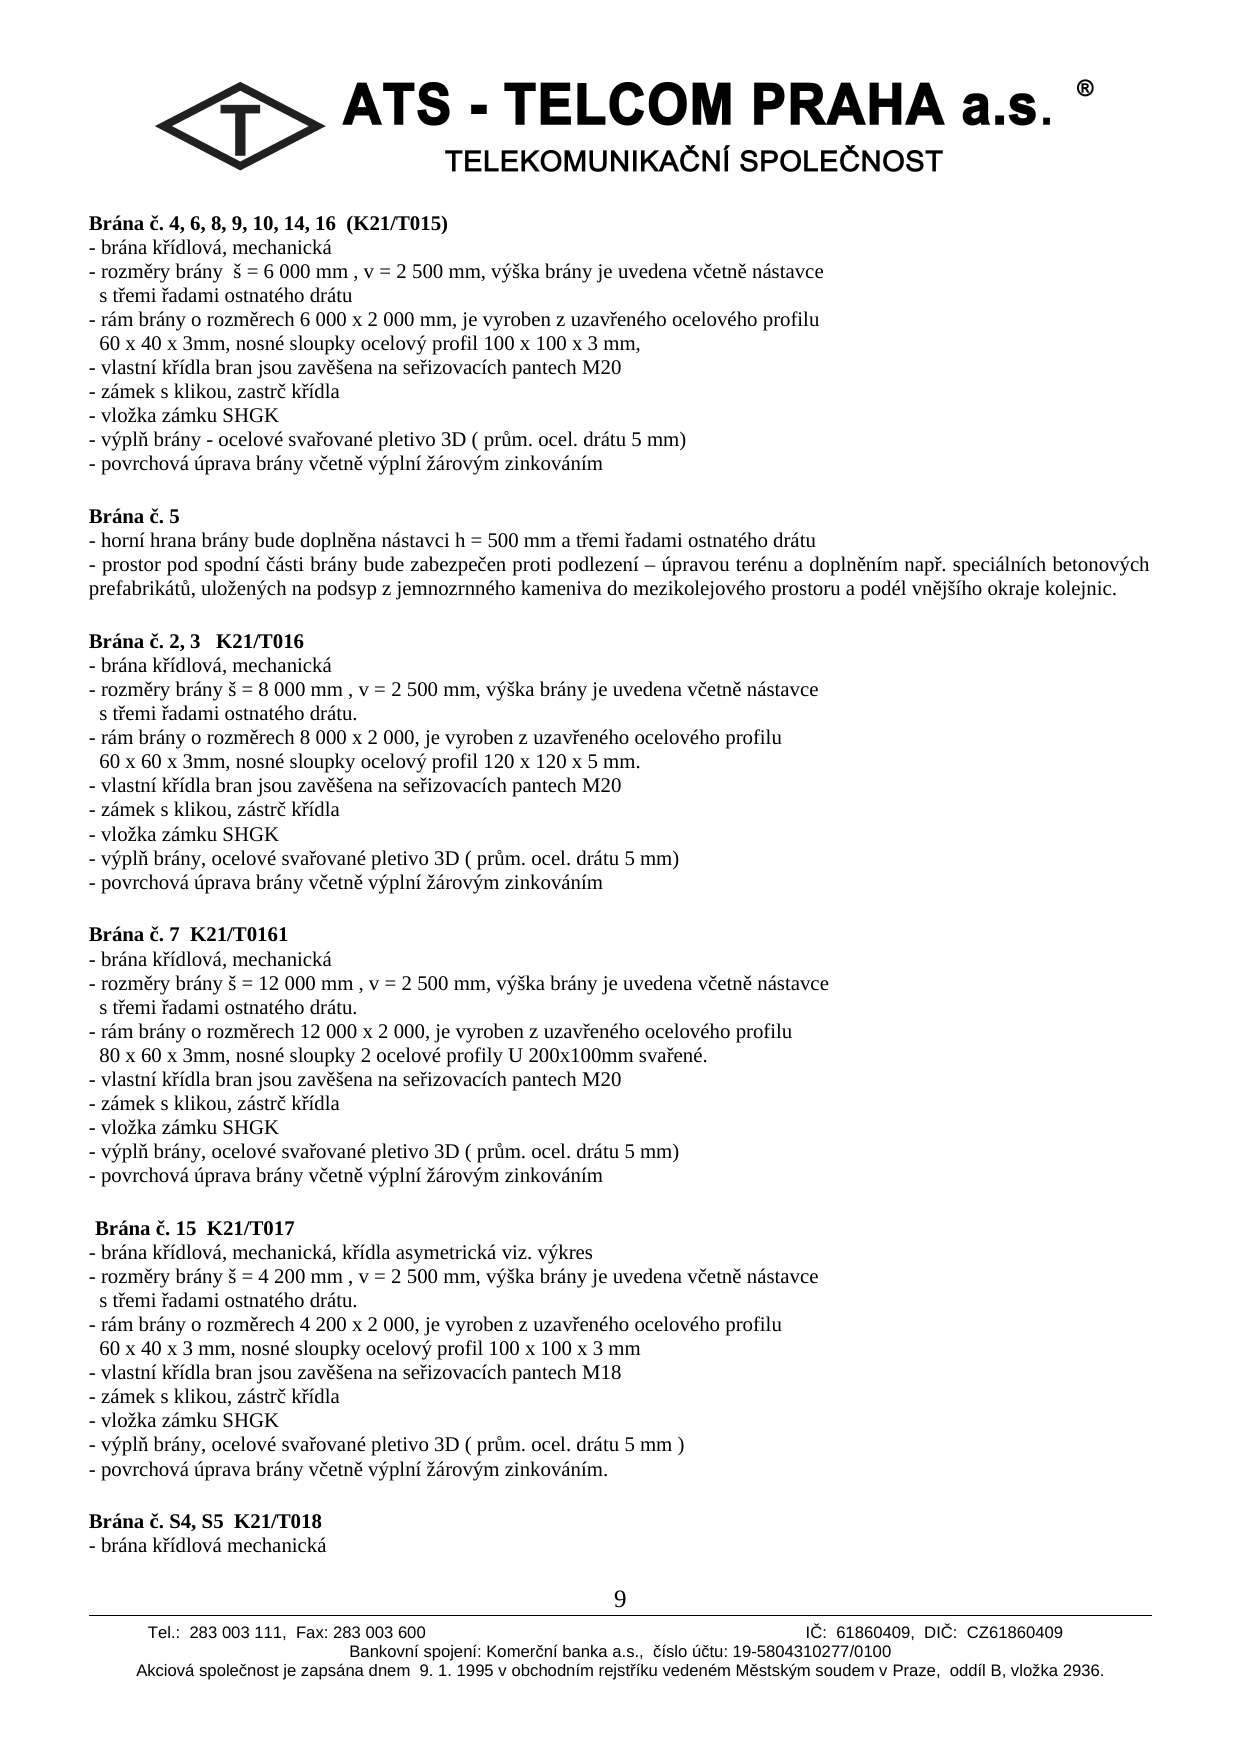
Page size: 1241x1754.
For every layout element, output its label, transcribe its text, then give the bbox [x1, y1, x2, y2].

text - horní hrana brány bude doplněna nástavci h = a třemi řadami ostnatého drátu [89, 528, 1152, 552]
text - výplň brány, ocelové svařované pletivo 3D ( prům. ocel. drátu ) [89, 1139, 1152, 1163]
text - vlastní křídla bran jsou zavěšena na seřizovacích pantech M18 [89, 1360, 1152, 1384]
text Brána č. 15 K21/T017 [95, 1216, 1152, 1240]
text - vložka zámku SHGK [89, 1115, 1152, 1139]
text 60 x 40 x , nosné sloupky ocelový profil 100 x 100 x [89, 1336, 1152, 1360]
text - rozměry brány š = , v = , výška brány je uvedena včetně nástavce [89, 259, 1152, 283]
text - prostor pod spodní části brány bude zabezpečen proti podlezení – úpravou terénu a doplněním např. speciálních betonových prefabrikátů, uložených na podsyp z jemnozrnného kameniva do mezikolejového prostoru a podél vnějšího okraje kolejnic. [89, 552, 1152, 600]
text - vlastní křídla bran jsou zavěšena na seřizovacích pantech M20 [89, 1067, 1152, 1091]
text - rám brány o rozměrech 6 000 x , je vyroben z uzavřeného ocelového profilu [89, 307, 1152, 331]
text - rozměry brány š = , v = , výška brány je uvedena včetně nástavce [89, 1264, 1152, 1288]
text s třemi řadami ostnatého drátu. [89, 994, 1152, 1019]
text - brána křídlová, mechanická [89, 653, 1152, 677]
text - vlastní křídla bran jsou zavěšena na seřizovacích pantech M20 [89, 355, 1152, 379]
text s třemi řadami ostnatého drátu [89, 283, 1152, 307]
text - brána křídlová, mechanická, křídla asymetrická viz. výkres [89, 1240, 1152, 1264]
text - vlastní křídla bran jsou zavěšena na seřizovacích pantech M20 [89, 773, 1152, 797]
text - rám brány o rozměrech 12 000 x 2 000, je vyroben z uzavřeného ocelového profilu [89, 1019, 1152, 1043]
text - povrchová úprava brány včetně výplní žárovým zinkováním [89, 451, 1152, 475]
text s třemi řadami ostnatého drátu. [89, 701, 1152, 725]
text 60 x 40 x 3mm, nosné sloupky ocelový profil 100 x 100 x , [89, 331, 1152, 355]
text - rozměry brány š = , v = 2 500 mm, výška brány je uvedena včetně nástavce [89, 971, 1152, 994]
text - povrchová úprava brány včetně výplní žárovým zinkováním. [89, 1456, 1152, 1481]
text - brána křídlová, mechanická [89, 946, 1152, 971]
text - vložka zámku SHGK [89, 1408, 1152, 1432]
text 80 x 60 x 3mm, nosné sloupky 2 ocelové profily U 200x100mm svařené. [89, 1043, 1152, 1067]
text - zámek s klikou, zástrč křídla [89, 1091, 1152, 1115]
text - zámek s klikou, zástrč křídla [89, 1384, 1152, 1408]
text - výplň brány, ocelové svařované pletivo 3D ( prům. ocel. drátu ) [89, 846, 1152, 869]
text - vložka zámku SHGK [89, 821, 1152, 846]
text - povrchová úprava brány včetně výplní žárovým zinkováním [89, 869, 1152, 894]
text - povrchová úprava brány včetně výplní žárovým zinkováním [89, 1163, 1152, 1187]
text - brána křídlová mechanická [89, 1533, 1152, 1557]
text - rozměry brány š = , v = 2 500 mm, výška brány je uvedena včetně nástavce [89, 677, 1152, 701]
text - výplň brány - ocelové svařované pletivo 3D ( prům. ocel. drátu ) [89, 427, 1152, 451]
text Brána č. 5 [89, 504, 1152, 528]
text Brána č. 4, 6, 8, 9, 10, 14, 16 (K21/T015) [89, 211, 1152, 234]
text - výplň brány, ocelové svařované pletivo 3D ( prům. ocel. drátu ) [89, 1432, 1152, 1456]
text Brána č. 2, 3 K21/T016 [89, 629, 1152, 653]
text - vložka zámku SHGK [89, 403, 1152, 427]
text 60 x 60 x 3mm, nosné sloupky ocelový profil 120 x 120 x . [89, 749, 1152, 773]
text - rám brány o rozměrech 8 000 x 2 000, je vyroben z uzavřeného ocelového profilu [89, 725, 1152, 749]
text - zámek s klikou, zástrč křídla [89, 797, 1152, 821]
text s třemi řadami ostnatého drátu. [89, 1288, 1152, 1312]
picture [138, 73, 1103, 182]
text Brána č. S4, S5 K21/T018 [89, 1509, 1152, 1533]
text - rám brány o rozměrech 4 200 x 2 000, je vyroben z uzavřeného ocelového profilu [89, 1312, 1152, 1336]
text Brána č. 7 K21/T0161 [89, 922, 1152, 946]
text - brána křídlová, mechanická [89, 234, 1152, 259]
text - zámek s klikou, zastrč křídla [89, 379, 1152, 403]
